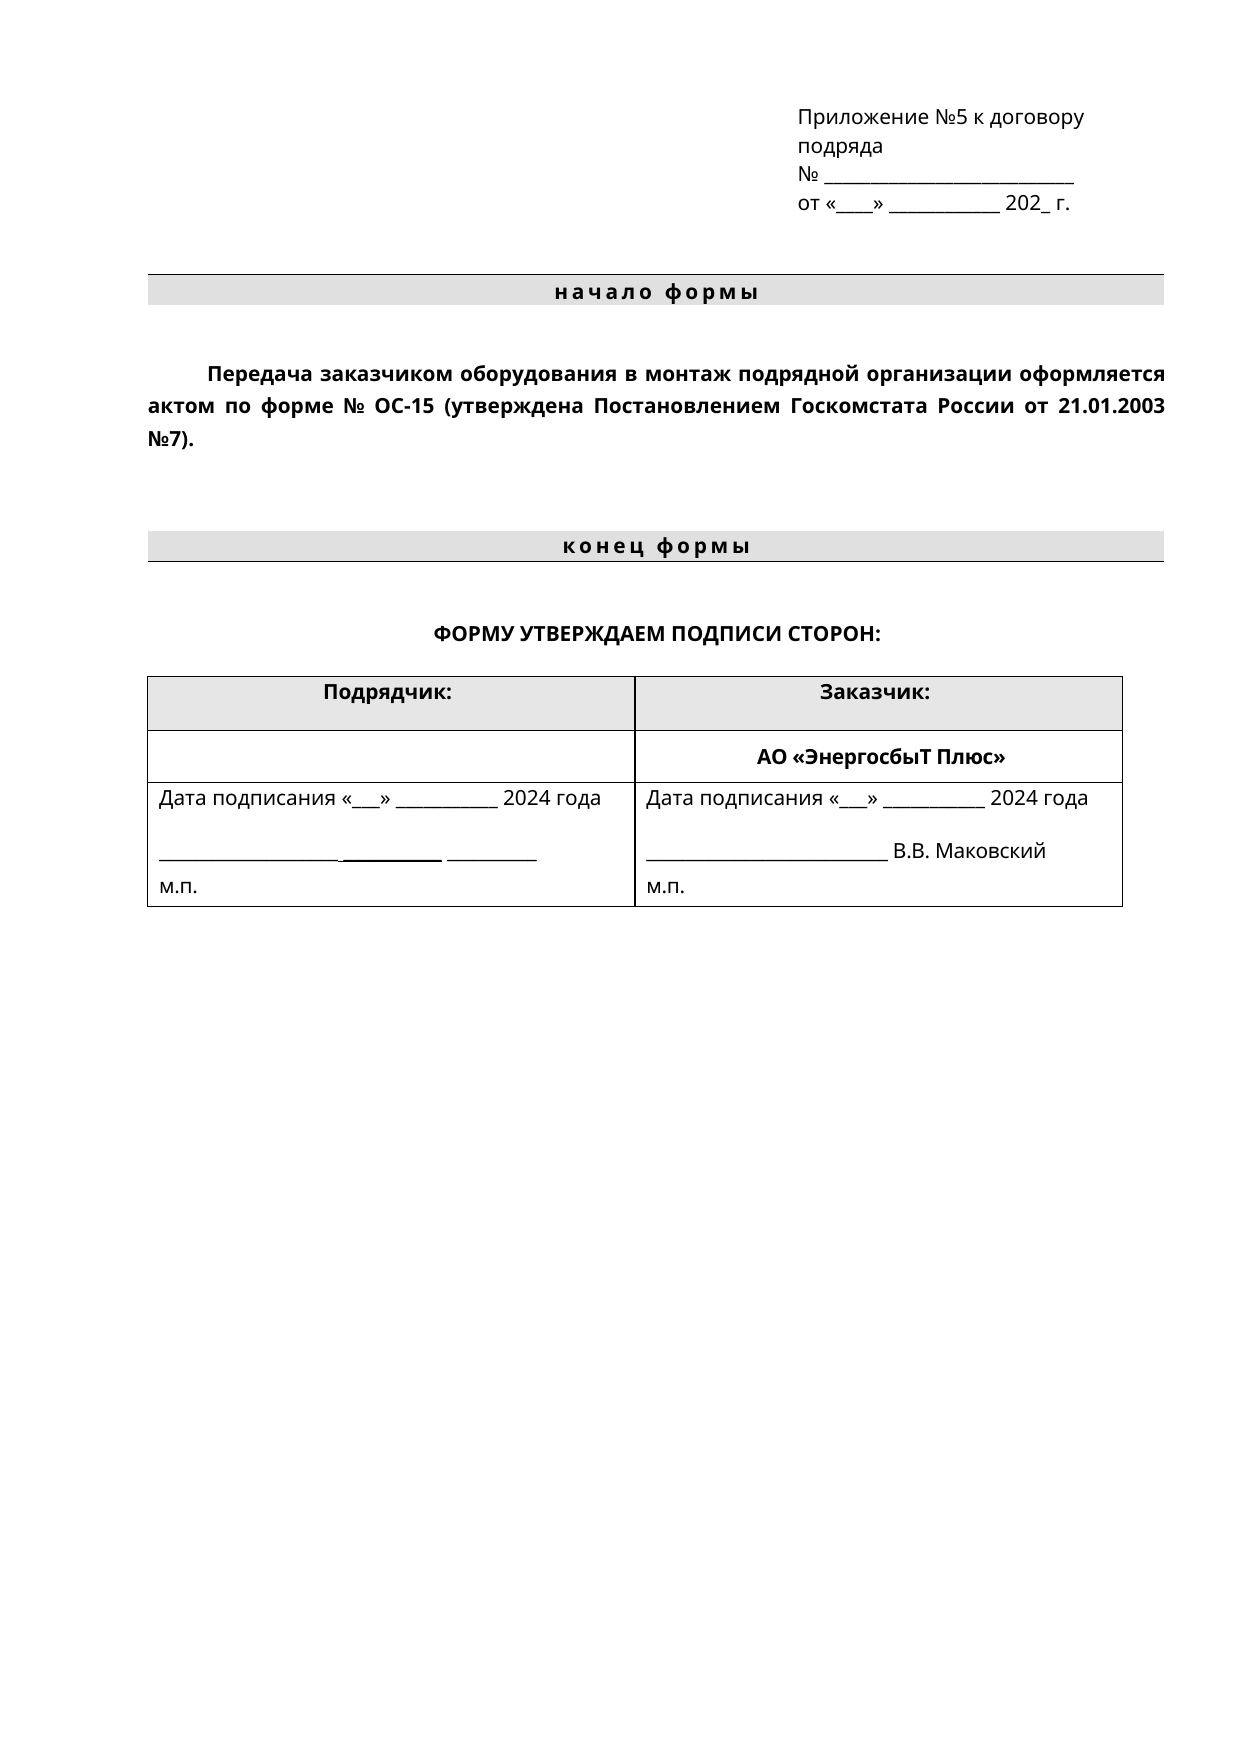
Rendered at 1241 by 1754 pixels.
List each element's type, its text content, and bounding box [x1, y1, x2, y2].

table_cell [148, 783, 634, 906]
text Передача заказчиком оборудования в монтаж подрядной организации оформляется актом по форме № ОС-15 (утверждена Постановлением Госкомстата России от 21.01.2003 №7). [148, 359, 1167, 452]
text начало формы [148, 275, 1164, 305]
text от «____» ____________ 202_ г. [797, 188, 1167, 216]
text № ___________________________ [797, 159, 1167, 188]
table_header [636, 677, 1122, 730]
text Приложение №5 к договору подряда [797, 102, 1167, 159]
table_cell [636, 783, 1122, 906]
text ФОРМУ УТВЕРЖДАЕМ ПОДПИСИ СТОРОН: [148, 619, 1167, 648]
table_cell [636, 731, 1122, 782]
text конец формы [148, 531, 1164, 561]
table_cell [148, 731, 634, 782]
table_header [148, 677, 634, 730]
